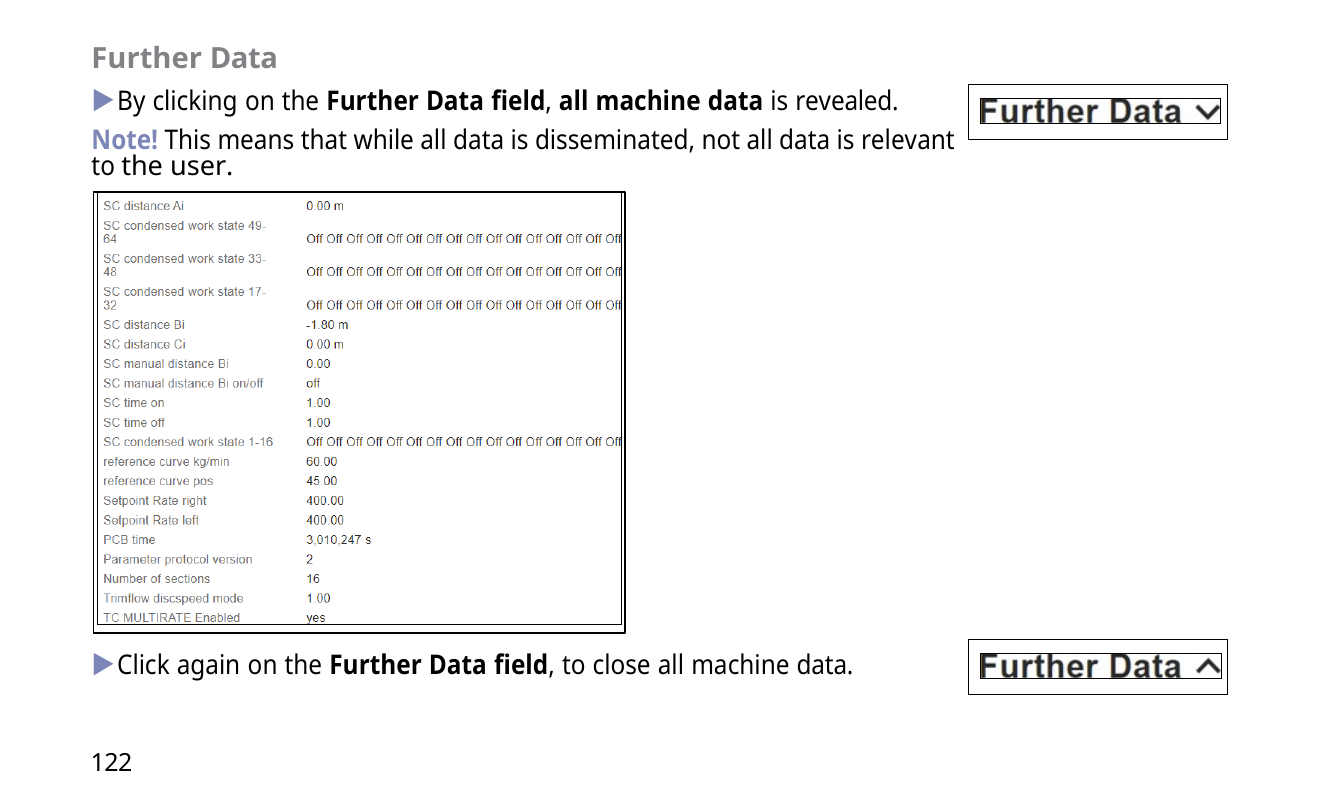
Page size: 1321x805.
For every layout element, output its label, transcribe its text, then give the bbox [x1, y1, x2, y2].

text Note! This means that while all data is disseminated, not all data is relevant to the user. [91, 126, 973, 184]
picture [981, 118, 1220, 123]
list Click again on the Further Data field, to close all machine data. [91, 202, 1258, 682]
subtitle Further Data [91, 37, 1258, 77]
list By clicking on the Further Data field, all machine data is revealed. [91, 82, 1258, 118]
picture [98, 193, 621, 202]
